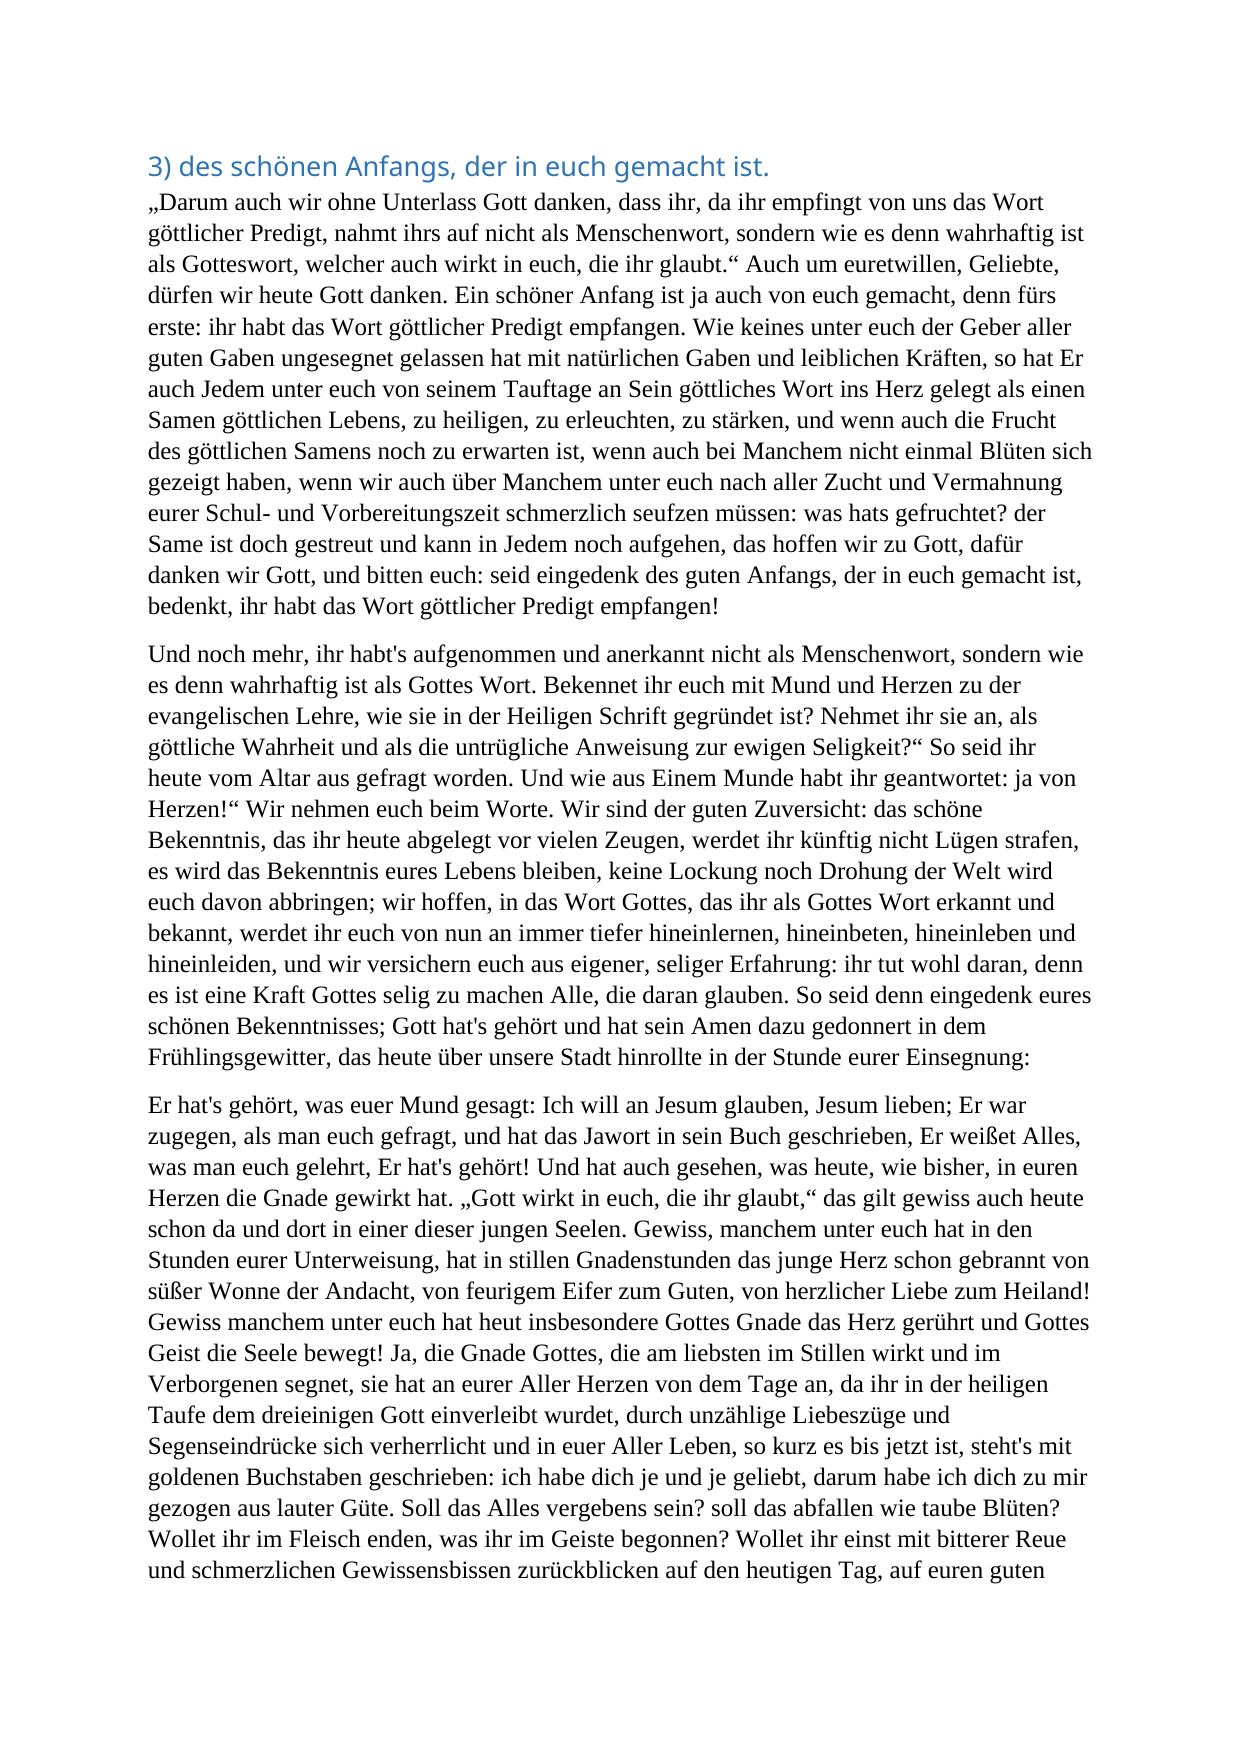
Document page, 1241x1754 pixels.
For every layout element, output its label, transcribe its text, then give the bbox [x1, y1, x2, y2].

text Und noch mehr, ihr habt's aufgenommen und anerkannt nicht als Menschenwort, sondern wie es denn wahrhaftig ist als Gottes Wort. Bekennet ihr euch mit Mund und Herzen zu der evangelischen Lehre, wie sie in der Heiligen Schrift gegründet ist? Nehmet ihr sie an, als göttliche Wahrheit und als die untrügliche Anweisung zur ewigen Seligkeit?“ So seid ihr heute vom Altar aus gefragt worden. Und wie aus Einem Munde habt ihr geantwortet: ja von Herzen!“ Wir nehmen euch beim Worte. Wir sind der guten Zuversicht: das schöne Bekenntnis, das ihr heute abgelegt vor vielen Zeugen, werdet ihr künftig nicht Lügen strafen, es wird das Bekenntnis eures Lebens bleiben, keine Lockung noch Drohung der Welt wird euch davon abbringen; wir hoffen, in das Wort Gottes, das ihr als Gottes Wort erkannt und bekannt, werdet ihr euch von nun an immer tiefer hineinlernen, hineinbeten, hineinleben und hineinleiden, und wir versichern euch aus eigener, seliger Erfahrung: ihr tut wohl daran, denn es ist eine Kraft Gottes selig zu machen Alle, die daran glauben. So seid denn eingedenk eures schönen Bekenntnisses; Gott hat's gehört und hat sein Amen dazu gedonnert in dem Frühlingsgewitter, das heute über unsere Stadt hinrollte in der Stunde eurer Einsegnung: [148, 639, 1093, 1071]
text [148, 1090, 1093, 1584]
subtitle 3) des schönen Anfangs, der in euch gemacht ist. [148, 148, 1093, 184]
text „Darum auch wir ohne Unterlass Gott danken, dass ihr, da ihr empfingt von uns das Wort göttlicher Predigt, nahmt ihrs auf nicht als Menschenwort, sondern wie es denn wahrhaftig ist als Gotteswort, welcher auch wirkt in euch, die ihr glaubt.“ Auch um euretwillen, Geliebte, dürfen wir heute Gott danken. Ein schöner Anfang ist ja auch von euch gemacht, denn fürs erste: ihr habt das Wort göttlicher Predigt empfangen. Wie keines unter euch der Geber aller guten Gaben ungesegnet gelassen hat mit natürlichen Gaben und leiblichen Kräften, so hat Er auch Jedem unter euch von seinem Tauftage an Sein göttliches Wort ins Herz gelegt als einen Samen göttlichen Lebens, zu heiligen, zu erleuchten, zu stärken, und wenn auch die Frucht des göttlichen Samens noch zu erwarten ist, wenn auch bei Manchem nicht einmal Blüten sich gezeigt haben, wenn wir auch über Manchem unter euch nach aller Zucht und Vermahnung eurer Schul- und Vorbereitungszeit schmerzlich seufzen müssen: was hats gefruchtet? der Same ist doch gestreut und kann in Jedem noch aufgehen, das hoffen wir zu Gott, dafür danken wir Gott, und bitten euch: seid eingedenk des guten Anfangs, der in euch gemacht ist, bedenkt, ihr habt das Wort göttlicher Predigt empfangen! [148, 187, 1093, 620]
